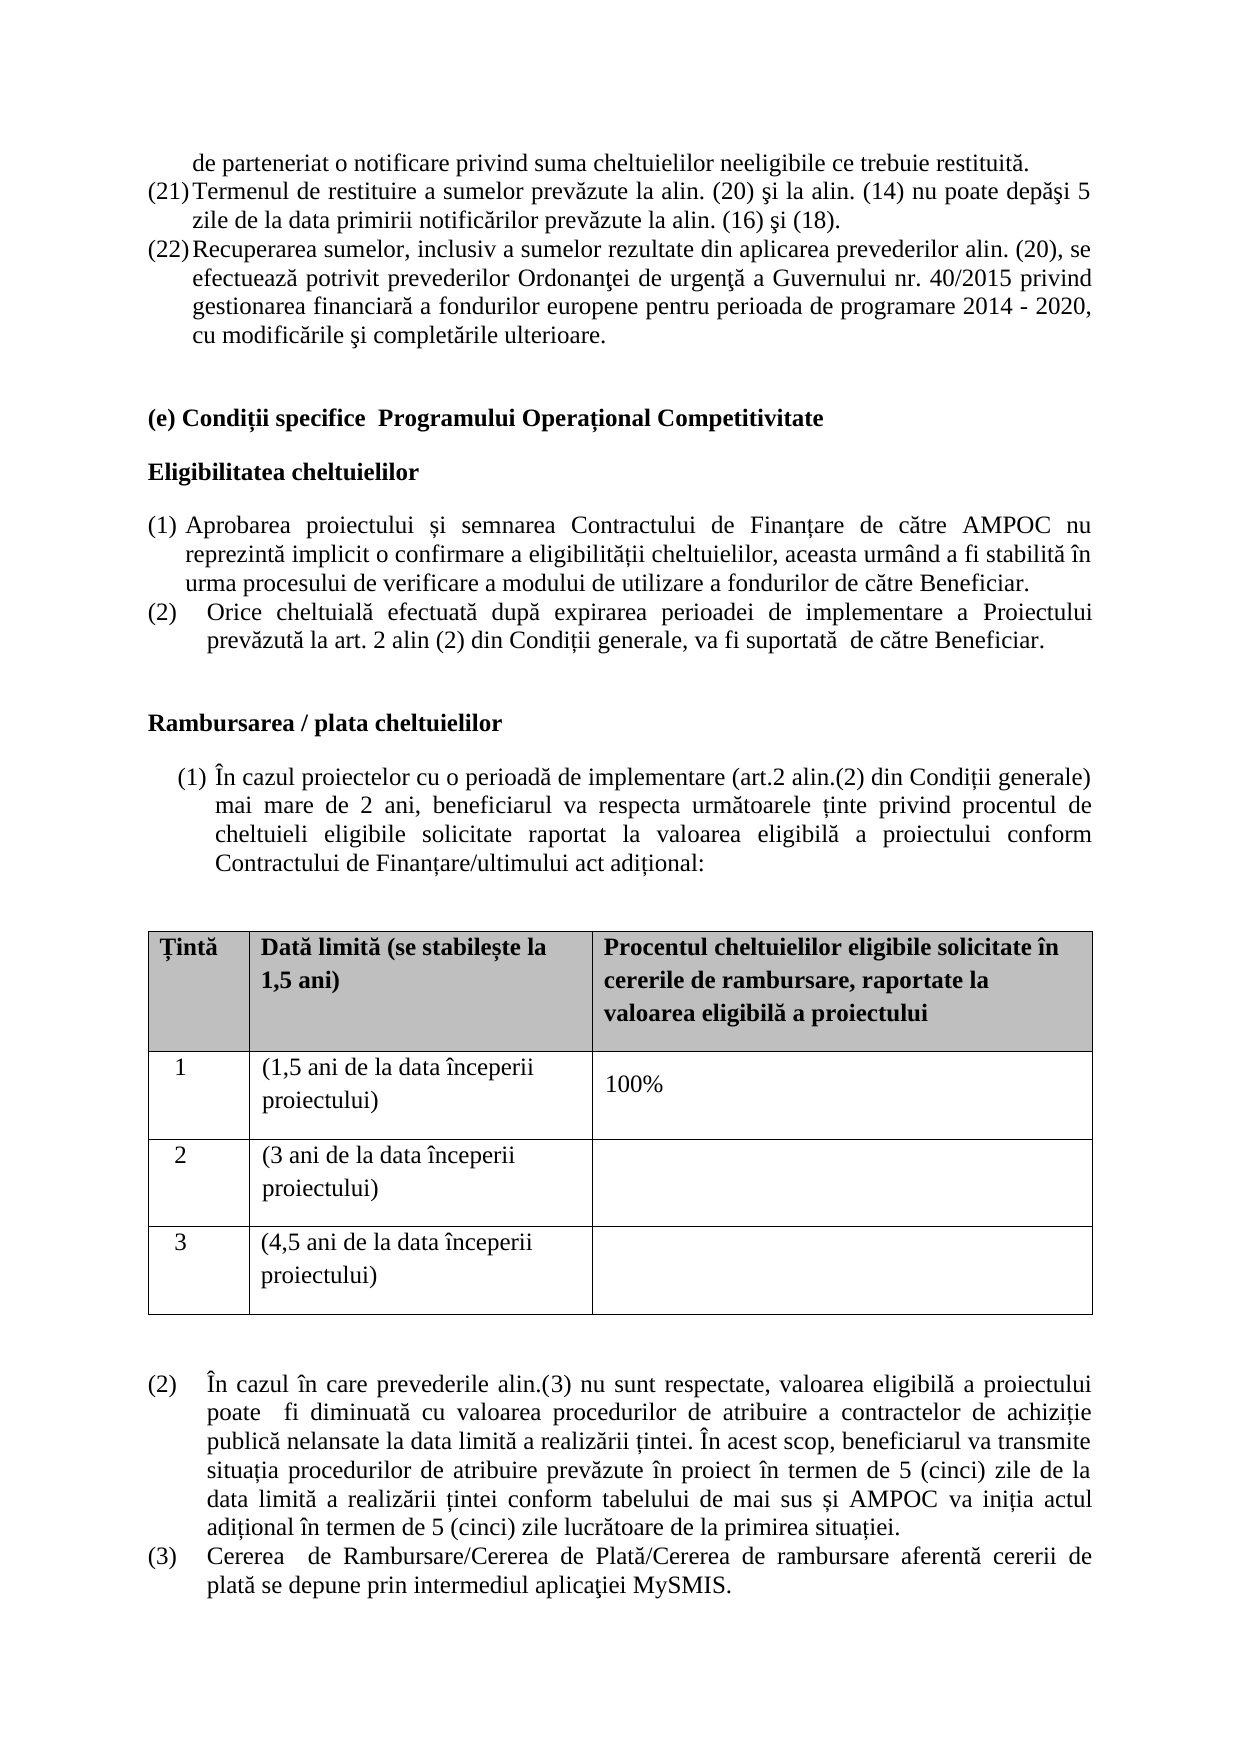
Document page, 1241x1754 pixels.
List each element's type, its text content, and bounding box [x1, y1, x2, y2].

table_cell (4,5 ani de la data începerii proiectului) [250, 1227, 592, 1314]
text Rambursarea / plata cheltuielilor [148, 708, 1093, 737]
table_cell (3 ani de la data începerii proiectului) [250, 1140, 592, 1226]
table_cell 1 [149, 1052, 249, 1139]
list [148, 148, 1093, 176]
table_header Țintă [149, 932, 249, 1051]
text Eligibilitatea cheltuielilor [148, 457, 1093, 485]
table_cell 100% [593, 1052, 1092, 1139]
list Recuperarea sumelor, inclusiv a sumelor rezultate din aplicarea prevederilor alin. (20), se efectuează potrivit prevederilor Ordonanţei de urgenţă a Guvernului nr. 40/2015 privind gestionarea financiară a fondurilor europene pentru perioada de programare 2014 - 2020, cu modificările şi completările ulterioare. [148, 234, 1093, 349]
table_cell [593, 1227, 1092, 1314]
list În cazul proiectelor cu o perioadă de implementare (art.2 alin.(2) din Condiții generale) mai mare de 2 ani, beneficiarul va respecta următoarele ținte privind procentul de cheltuieli eligibile solicitate raportat la valoarea eligibilă a proiectului conform Contractului de Finanțare/ultimului act adițional: [177, 762, 1093, 877]
list Cererea de Rambursare/Cererea de Plată/Cererea de rambursare aferentă cererii de plată se depune prin intermediul aplicaţiei MySMIS. [148, 1541, 1093, 1599]
text (e) Condiții specifice Programului Operațional Competitivitate [148, 403, 1093, 431]
table_cell 3 [149, 1227, 249, 1314]
table_header Procentul cheltuielilor eligibile solicitate în cererile de rambursare, raportate la valoarea eligibilă a proiectului [593, 932, 1092, 1051]
list În cazul în care prevederile alin.(3) nu sunt respectate, valoarea eligibilă a proiectului poate fi diminuată cu valoarea procedurilor de atribuire a contractelor de achiziție publică nelansate la data limită a realizării țintei. În acest scop, beneficiarul va transmite situația procedurilor de atribuire prevăzute în proiect în termen de 5 (cinci) zile de la data limită a realizării țintei conform tabelului de mai sus și AMPOC va iniția actul adițional în termen de 5 (cinci) zile lucrătoare de la primirea situației. [148, 1369, 1093, 1541]
list Termenul de restituire a sumelor prevăzute la alin. (20) şi la alin. (14) nu poate depăşi 5 zile de la data primirii notificărilor prevăzute la alin. (16) şi (18). [148, 176, 1093, 234]
table_header Dată limită (se stabilește la 1,5 ani) [250, 932, 592, 1051]
list Aprobarea proiectului și semnarea Contractului de Finanțare de către AMPOC nu reprezintă implicit o confirmare a eligibilității cheltuielilor, aceasta urmând a fi stabilită în urma procesului de verificare a modului de utilizare a fondurilor de către Beneficiar. [148, 510, 1093, 597]
table_cell 2 [149, 1140, 249, 1226]
list Orice cheltuială efectuată după expirarea perioadei de implementare a Proiectului prevăzută la art. 2 alin (2) din Condiții generale, va fi suportată de către Beneficiar. [148, 597, 1093, 654]
table_cell (1,5 ani de la data începerii proiectului) [250, 1052, 592, 1139]
table_cell [593, 1140, 1092, 1226]
